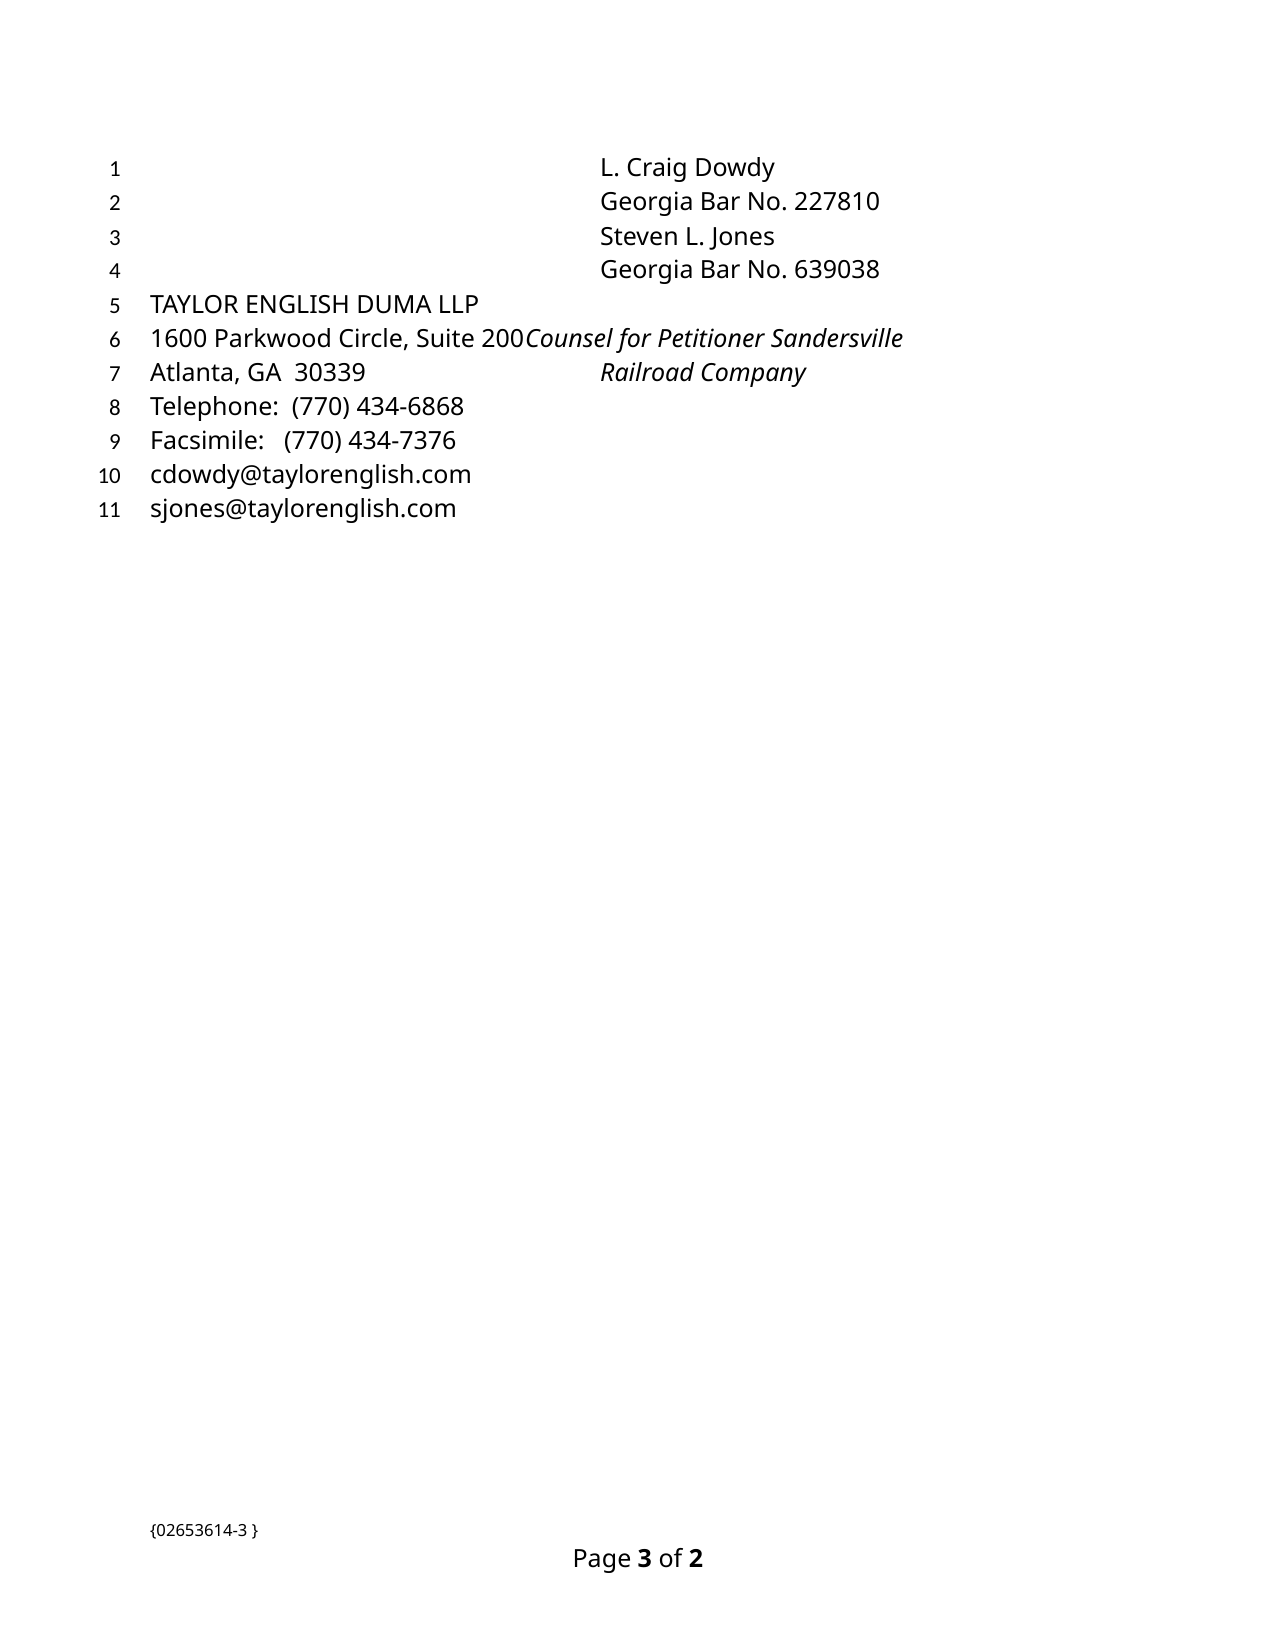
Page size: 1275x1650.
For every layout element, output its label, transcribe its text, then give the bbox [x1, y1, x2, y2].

text Georgia Bar No. 227810 [600, 184, 1125, 218]
text L. Craig Dowdy [600, 150, 1125, 184]
text TAYLOR ENGLISH DUMA LLP [150, 286, 1125, 320]
text 1600 Parkwood Circle, Suite 200 Counsel for Petitioner Sandersville [150, 320, 1125, 354]
text Steven L. Jones [600, 218, 1125, 252]
text Georgia Bar No. 639038 [600, 252, 1125, 286]
text cdowdy@taylorenglish.com [150, 457, 1125, 491]
text sjones@taylorenglish.com [150, 491, 1125, 525]
text Atlanta, GA 30339 Railroad Company [150, 354, 1125, 388]
text Telephone: (770) 434-6868 [150, 388, 1125, 422]
text Facsimile: (770) 434-7376 [150, 422, 1125, 457]
